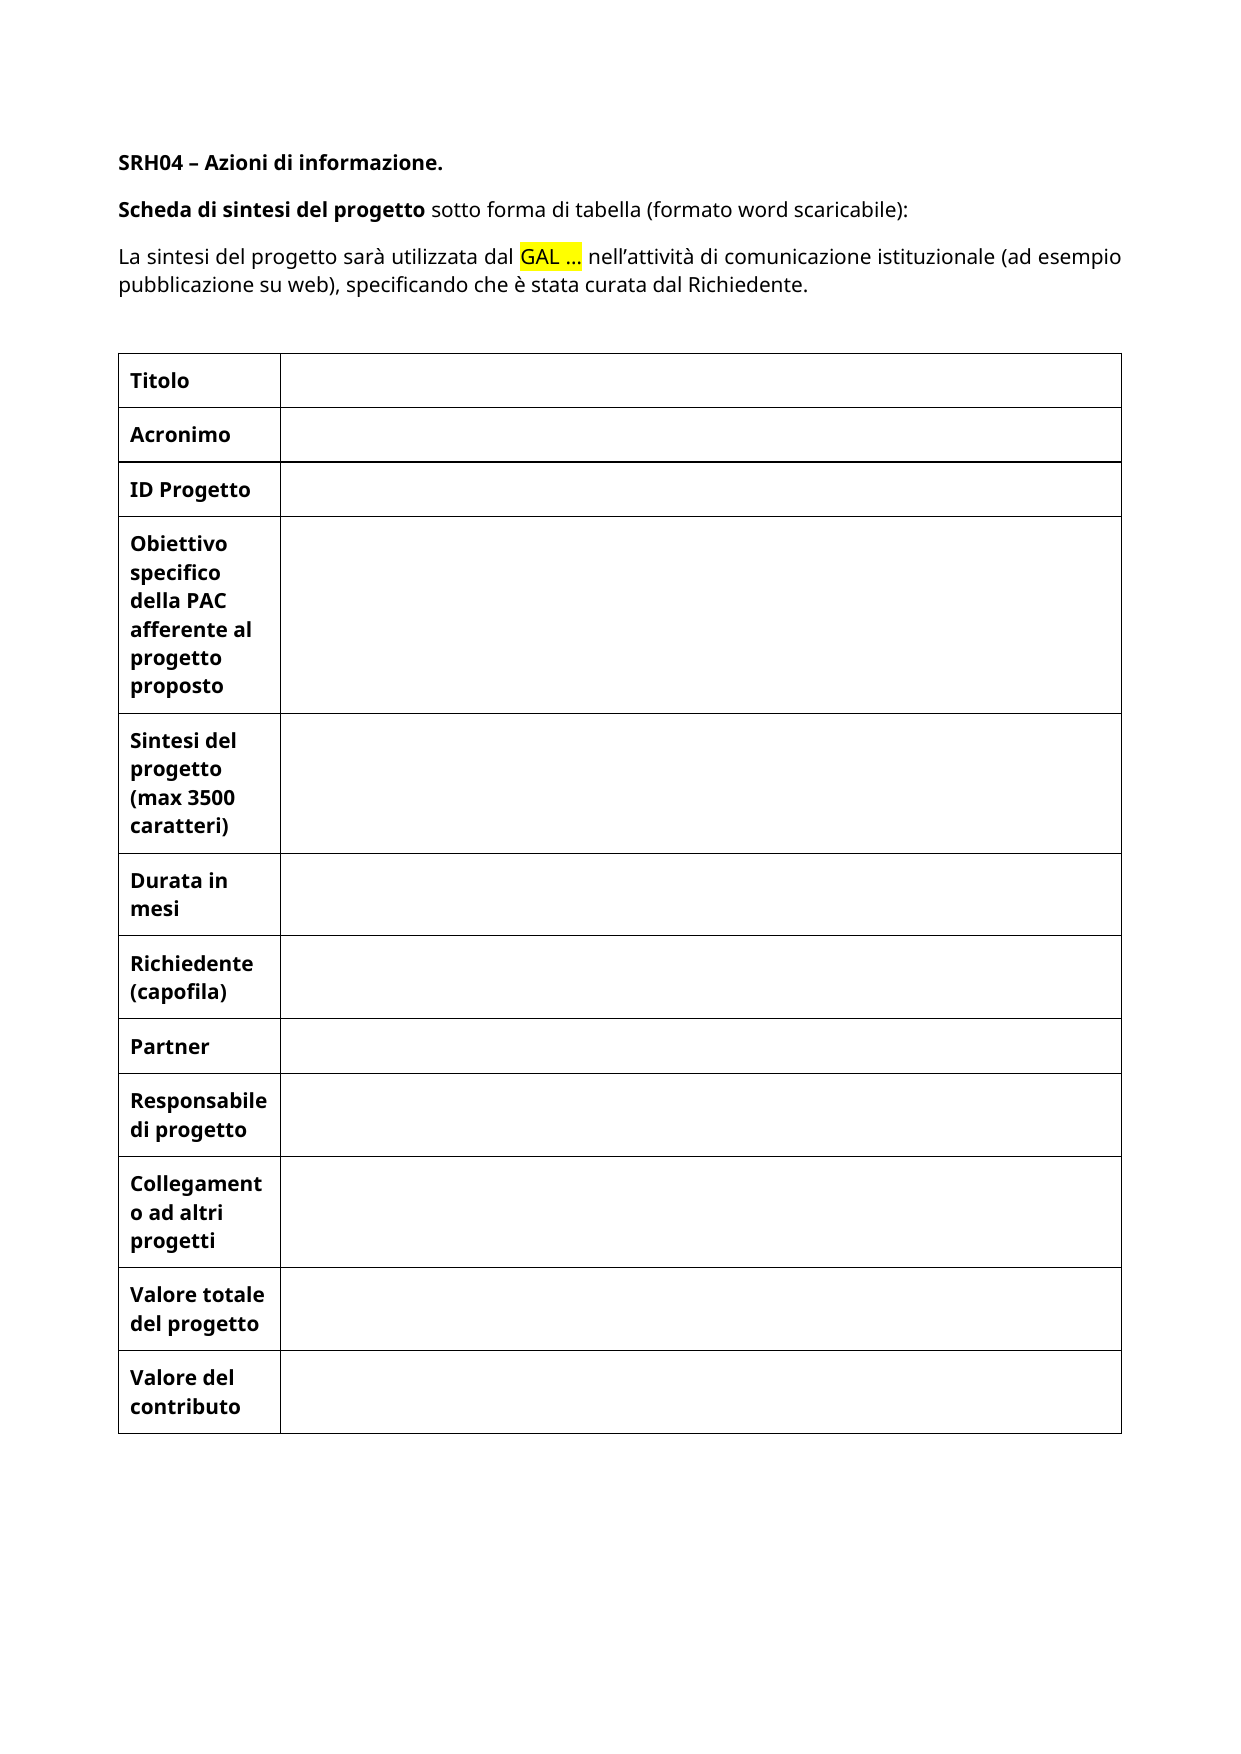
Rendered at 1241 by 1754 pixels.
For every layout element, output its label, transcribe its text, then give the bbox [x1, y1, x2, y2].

table_cell [281, 1157, 1121, 1267]
table_cell [281, 714, 1121, 852]
table_cell [281, 1268, 1121, 1350]
table_cell Sintesi del progetto (max 3500 caratteri) [119, 714, 280, 852]
table_cell [281, 463, 1121, 516]
table_cell Valore del contributo [119, 1351, 280, 1433]
table_header [281, 354, 1121, 407]
text La sintesi del progetto sarà utilizzata dal GAL … nell’attività di comunicazione istituzionale (ad esempio pubblicazione su web), specificando che è stata curata dal Richiedente. [118, 242, 1122, 299]
table_cell [281, 936, 1121, 1018]
text SRH04 – Azioni di informazione. [118, 148, 1122, 176]
table_header Titolo [119, 354, 280, 407]
table_cell Collegamento ad altri progetti [119, 1157, 280, 1267]
table_cell Valore totale del progetto [119, 1268, 280, 1350]
table_cell [281, 854, 1121, 935]
table_cell ID Progetto [119, 463, 280, 516]
table_cell Durata in mesi [119, 854, 280, 935]
table_cell [281, 1074, 1121, 1156]
text Scheda di sintesi del progetto sotto forma di tabella (formato word scaricabile): [118, 195, 1122, 223]
table_cell [281, 1351, 1121, 1433]
table_cell Richiedente (capofila) [119, 936, 280, 1018]
table_cell Acronimo [119, 408, 280, 461]
table_cell [281, 408, 1121, 461]
table_cell Partner [119, 1019, 280, 1073]
table_cell [281, 1019, 1121, 1073]
table_cell Obiettivo specifico della PAC afferente al progetto proposto [119, 517, 280, 713]
table_cell Responsabile di progetto [119, 1074, 280, 1156]
table_cell [281, 517, 1121, 713]
